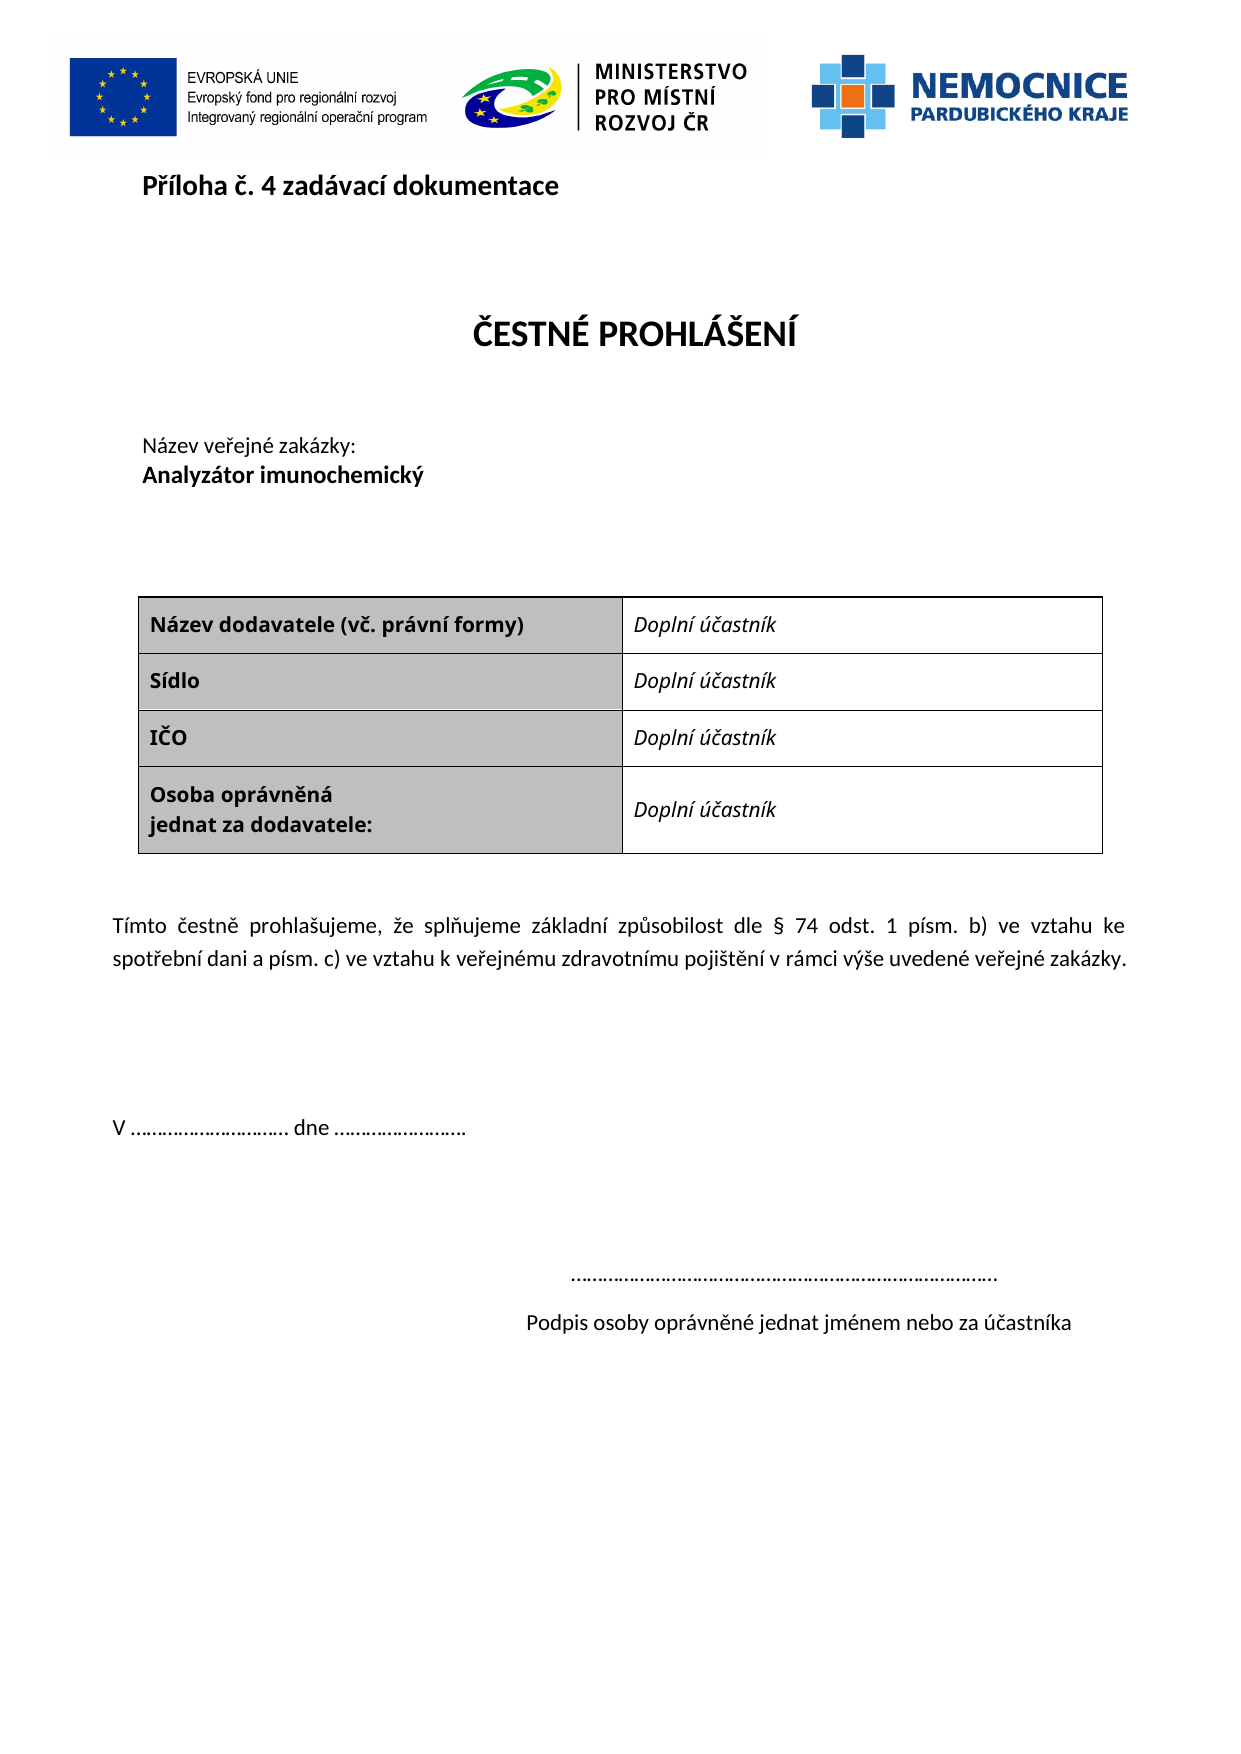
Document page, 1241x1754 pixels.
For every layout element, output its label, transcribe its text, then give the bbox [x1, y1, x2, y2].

table_cell Doplní účastník [623, 711, 1102, 766]
text Analyzátor imunochemický [142, 459, 1128, 490]
picture [46, 31, 770, 162]
text ……………………………………………………………………… [112, 1259, 1128, 1287]
table_cell Doplní účastník [623, 654, 1102, 709]
text ČESTNÉ PROHLÁŠENÍ [142, 310, 1128, 356]
table_cell Sídlo [139, 654, 622, 709]
text Tímto čestně prohlašujeme, že splňujeme základní způsobilost dle § 74 odst. 1 písm. b) ve vztahu ke spotřební dani a písm. c) ve vztahu k veřejnému zdravotnímu pojištění v rámci výše uvedené veřejné zakázky. [112, 912, 1128, 972]
table_header Název dodavatele (vč. právní formy) [139, 598, 622, 653]
text Příloha č. 4 zadávací dokumentace [142, 150, 1128, 202]
table_cell IČO [139, 711, 622, 766]
table_cell Doplní účastník [623, 767, 1102, 853]
picture [810, 53, 1128, 139]
text Název veřejné zakázky: [112, 432, 1128, 459]
table_header Doplní účastník [623, 598, 1102, 653]
text Podpis osoby oprávněné jednat jménem nebo za účastníka [112, 1308, 1128, 1336]
table_cell Osoba oprávněná jednat za dodavatele: [139, 767, 622, 853]
text V ………………………… dne ……………………. [112, 1113, 1128, 1141]
